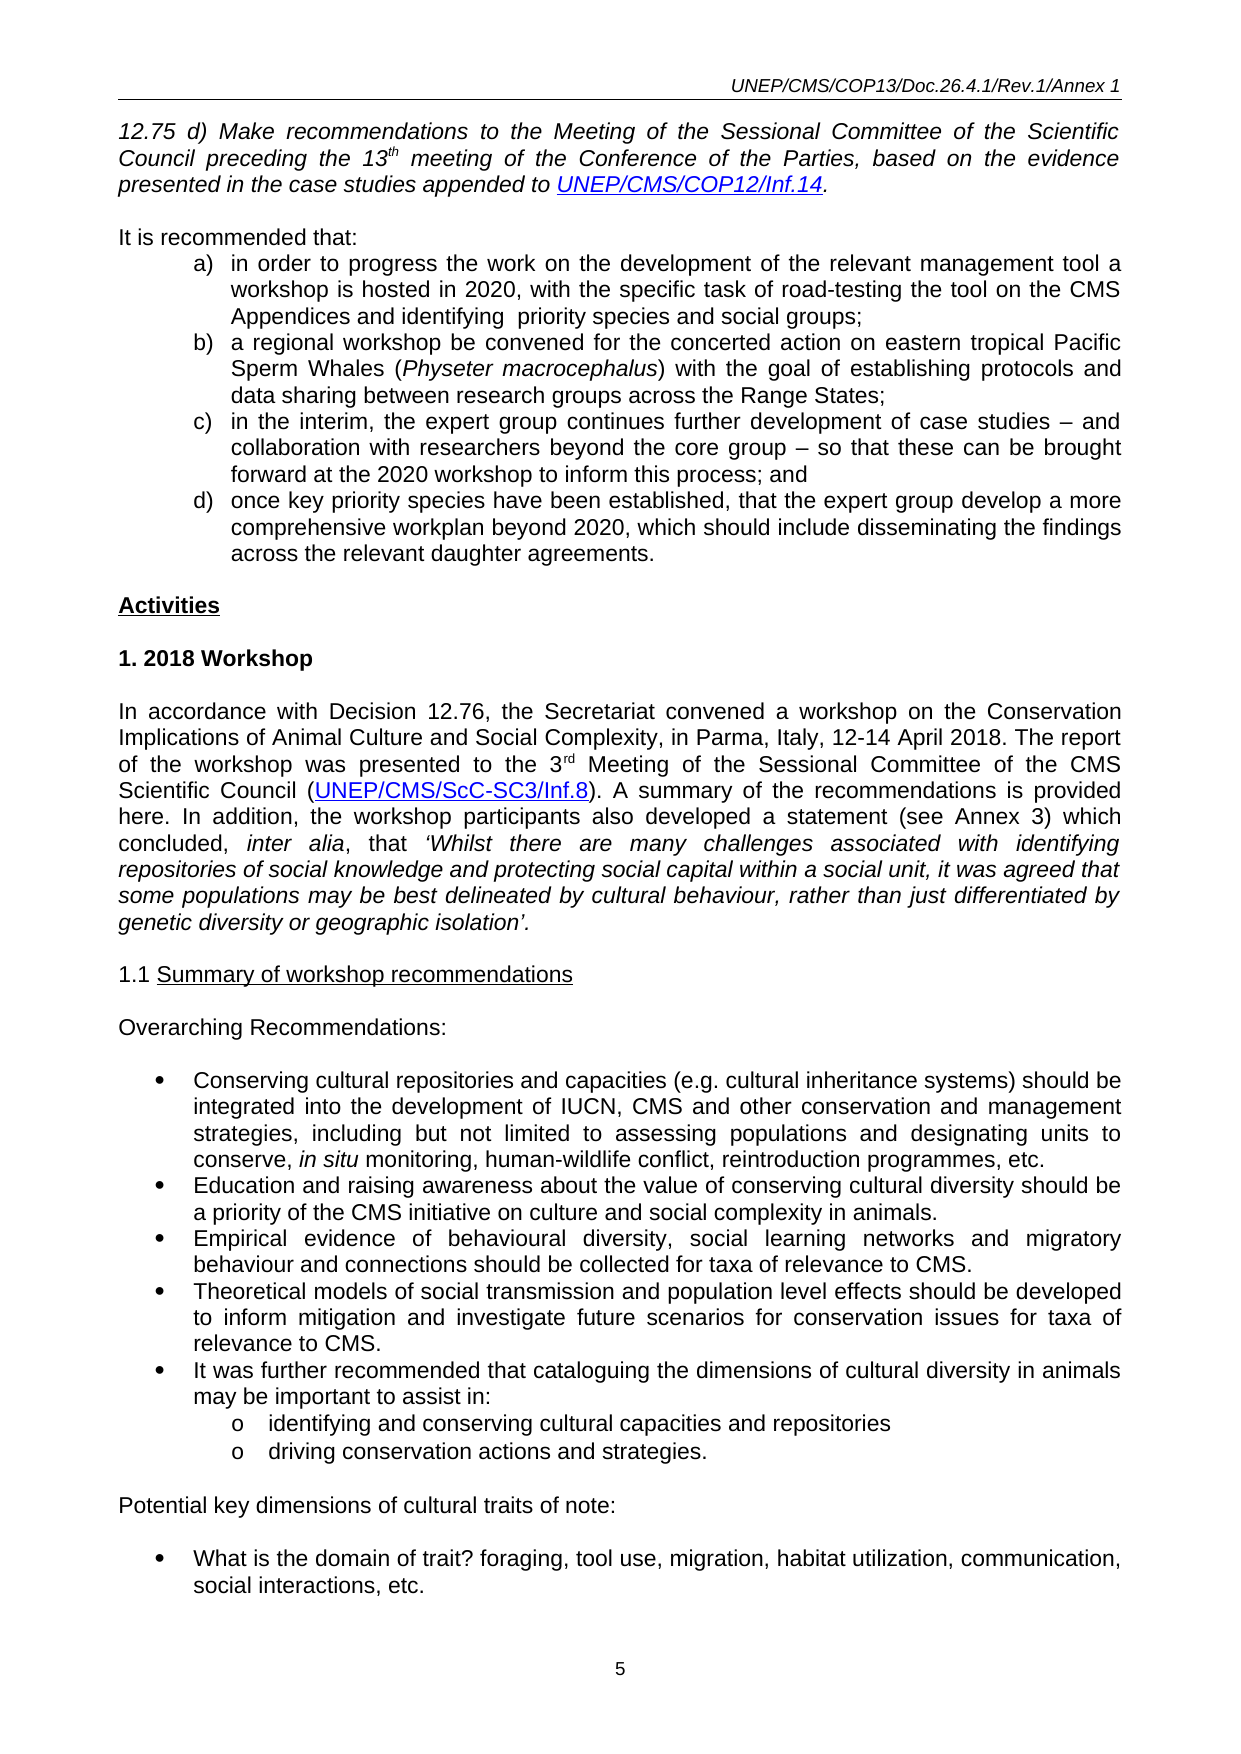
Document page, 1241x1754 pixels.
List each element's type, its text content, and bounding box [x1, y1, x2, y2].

list driving conservation actions and strategies. [231, 1438, 1122, 1466]
list Empirical evidence of behavioural diversity, social learning networks and migratory behaviour and connections should be collected for taxa of relevance to CMS. [156, 1225, 1122, 1278]
text Overarching Recommendations: [118, 1014, 1122, 1041]
text Activities [118, 592, 1122, 619]
list Theoretical models of social transmission and population level effects should be developed to inform mitigation and investigate future scenarios for conservation issues for taxa of relevance to CMS. [156, 1278, 1122, 1357]
list It was further recommended that cataloguing the dimensions of cultural diversity in animals may be important to assist in: [156, 1357, 1122, 1409]
list a regional workshop be convened for the concerted action on eastern tropical Pacific Sperm Whales (Physeter macrocephalus) with the goal of establishing protocols and data sharing between research groups across the Range States; [193, 329, 1122, 408]
list in order to progress the work on the development of the relevant management tool a workshop is hosted in 2020, with the specific task of road-testing the tool on the CMS Appendices and identifying priority species and social groups; [193, 250, 1122, 329]
text It is recommended that: [118, 223, 1122, 250]
list Conserving cultural repositories and capacities (e.g. cultural inheritance systems) should be integrated into the development of IUCN, CMS and other conservation and management strategies, including but not limited to assessing populations and designating units to conserve, in situ monitoring, human-wildlife conflict, reintroduction programmes, etc. [156, 1067, 1122, 1172]
list What is the domain of trait? foraging, tool use, migration, habitat utilization, communication, social interactions, etc. [156, 1545, 1122, 1598]
list Education and raising awareness about the value of conserving cultural diversity should be a priority of the CMS initiative on culture and social complexity in animals. [156, 1172, 1122, 1225]
text 1. 2018 Workshop [118, 645, 1122, 672]
list once key priority species have been established, that the expert group develop a more comprehensive workplan beyond 2020, which should include disseminating the findings across the relevant daughter agreements. [193, 487, 1122, 566]
list identifying and conserving cultural capacities and repositories [231, 1409, 1122, 1438]
text In accordance with Decision 12.76, the Secretariat convened a workshop on the Conservation Implications of Animal Culture and Social Complexity, in Parma, Italy, 12-14 April 2018. The report of the workshop was presented to the 3rd Meeting of the Sessional Committee of the CMS Scientific Council (UNEP/CMS/ScC-SC3/Inf.8). A summary of the recommendations is provided here. In addition, the workshop participants also developed a statement (see Annex 3) which concluded, inter alia, that ‘Whilst there are many challenges associated with identifying repositories of social knowledge and protecting social capital within a social unit, it was agreed that some populations may be best delineated by cultural behaviour, rather than just differentiated by genetic diversity or geographic isolation’. [118, 698, 1122, 935]
text Potential key dimensions of cultural traits of note: [118, 1492, 1122, 1519]
text 12.75 d) Make recommendations to the Meeting of the Sessional Committee of the Scientific Council preceding the 13th meeting of the Conference of the Parties, based on the evidence presented in the case studies appended to UNEP/CMS/COP12/Inf.14. [118, 118, 1122, 197]
text 1.1 Summary of workshop recommendations [118, 961, 1122, 988]
list in the interim, the expert group continues further development of case studies – and collaboration with researchers beyond the core group – so that these can be brought forward at the 2020 workshop to inform this process; and [193, 408, 1122, 487]
